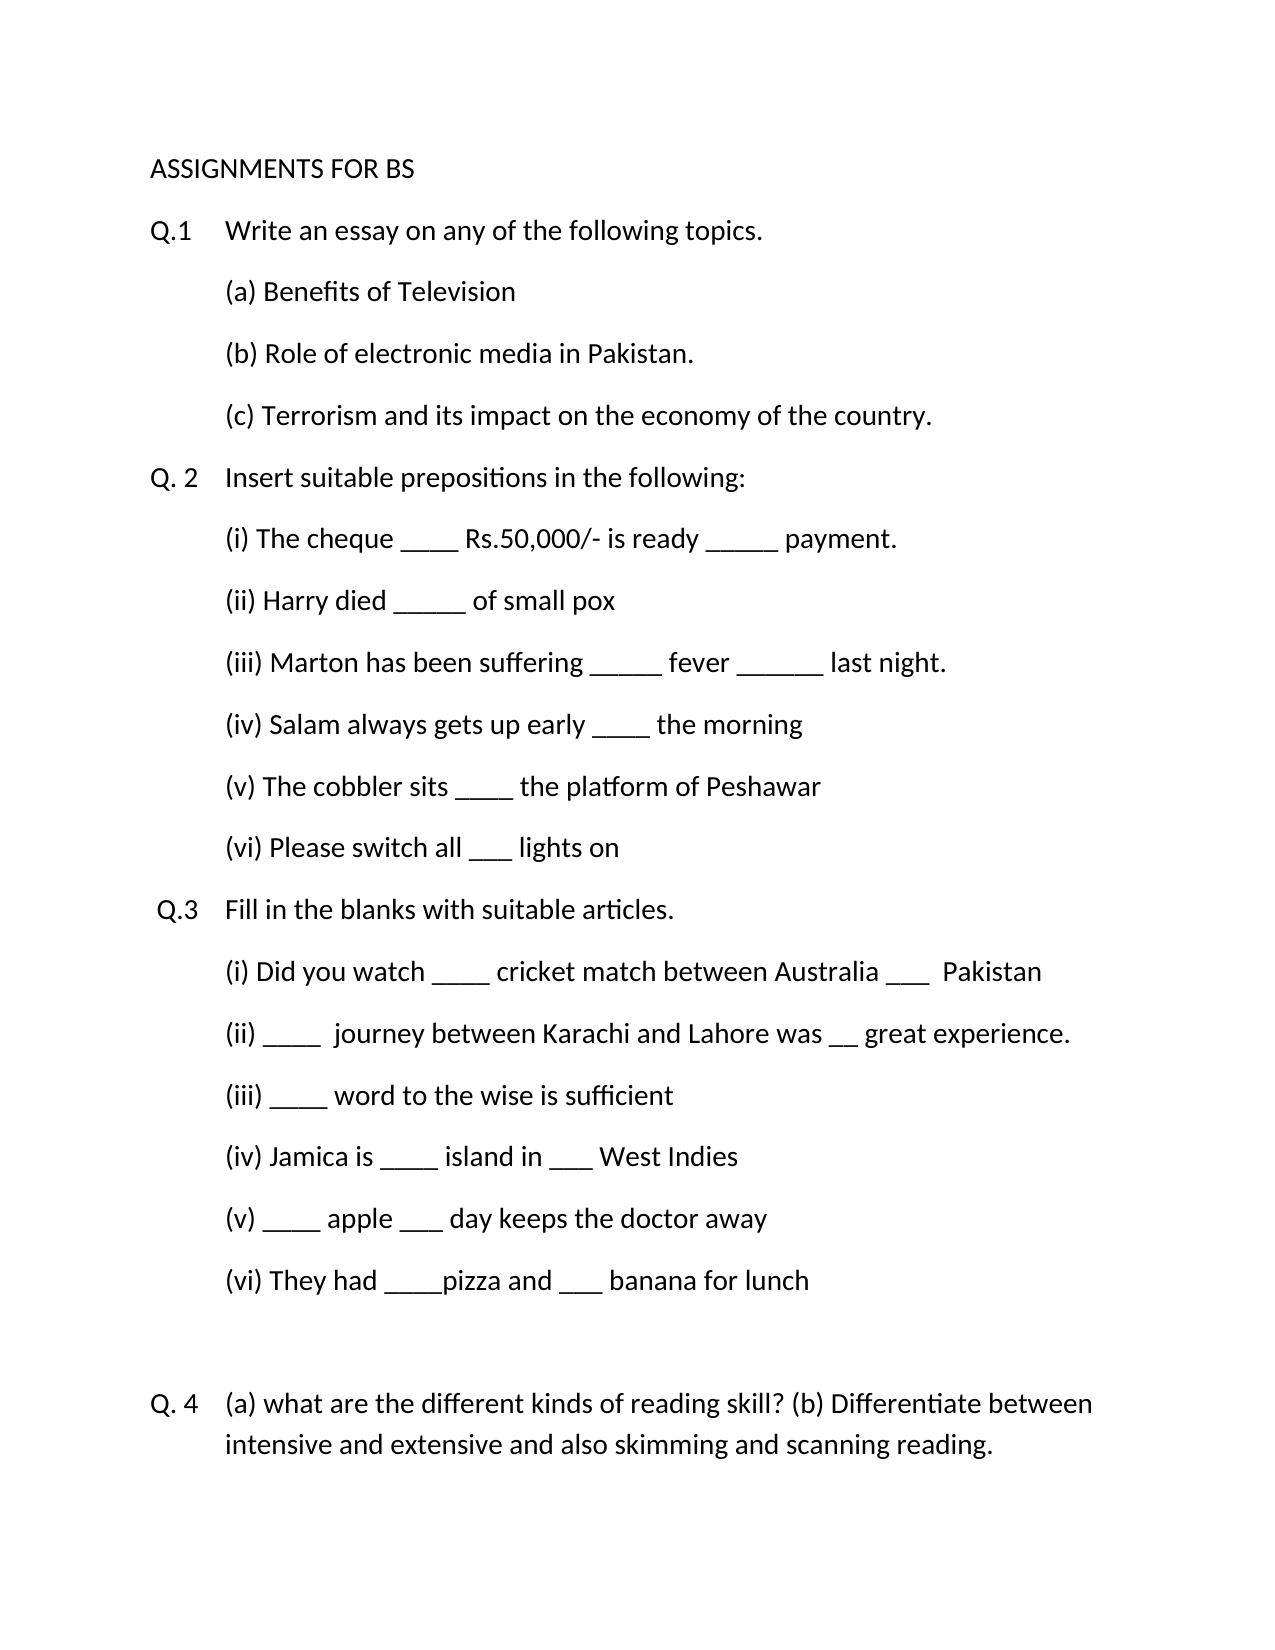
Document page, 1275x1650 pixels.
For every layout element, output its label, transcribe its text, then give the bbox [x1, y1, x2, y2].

text (iii) ____ word to the wise is sufficient [150, 1077, 1125, 1112]
text Q.1 Write an essay on any of the following topics. [150, 212, 1125, 247]
text (iv) Jamica is ____ island in ___ West Indies [150, 1138, 1125, 1174]
text (a) Benefits of Television [150, 273, 1125, 309]
text (v) The cobbler sits ____ the platform of Peshawar [150, 768, 1125, 803]
text (i) Did you watch ____ cricket match between Australia ___ Pakistan [150, 953, 1125, 989]
text Q. 2 Insert suitable prepositions in the following: [150, 459, 1125, 494]
text (i) The cheque ____ Rs.50,000/- is ready _____ payment. [150, 521, 1125, 556]
text (b) Role of electronic media in Pakistan. [150, 335, 1125, 371]
text ASSIGNMENTS FOR BS [150, 150, 1125, 186]
text (ii) Harry died _____ of small pox [150, 582, 1125, 618]
text (ii) ____ journey between Karachi and Lahore was __ great experience. [150, 1015, 1125, 1050]
text Q. 4 (a) what are the different kinds of reading skill? (b) Differentiate between intensive and extensive and also skimming and scanning reading. [150, 1385, 1125, 1462]
text (iii) Marton has been suffering _____ fever ______ last night. [150, 644, 1125, 680]
text (iv) Salam always gets up early ____ the morning [150, 706, 1125, 742]
text (vi) They had ____pizza and ___ banana for lunch [150, 1262, 1125, 1297]
text Q.3 Fill in the blanks with suitable articles. [150, 891, 1125, 927]
text (vi) Please switch all ___ lights on [150, 829, 1125, 865]
text (v) ____ apple ___ day keeps the doctor away [225, 1200, 1125, 1236]
text (c) Terrorism and its impact on the economy of the country. [150, 397, 1125, 433]
